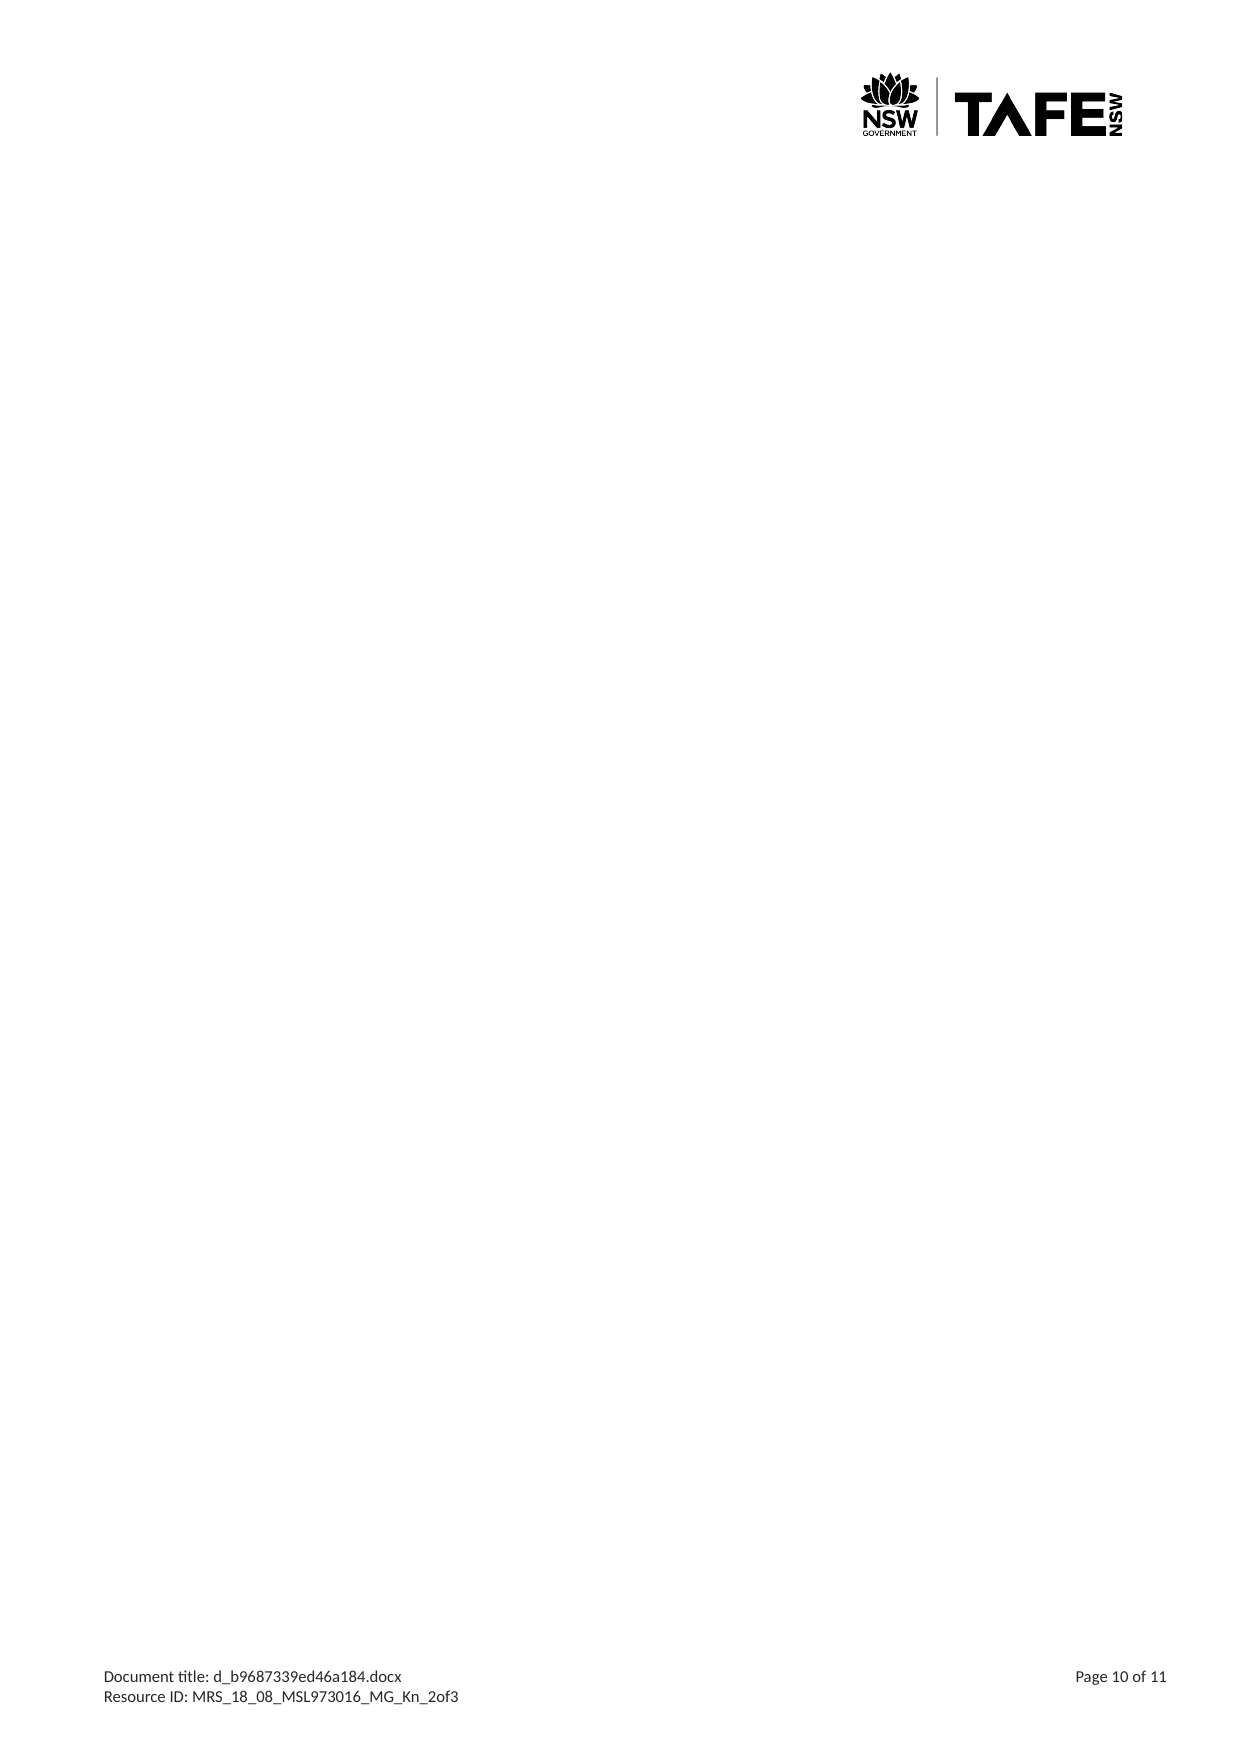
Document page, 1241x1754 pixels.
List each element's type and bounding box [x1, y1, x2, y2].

picture [861, 71, 1123, 137]
